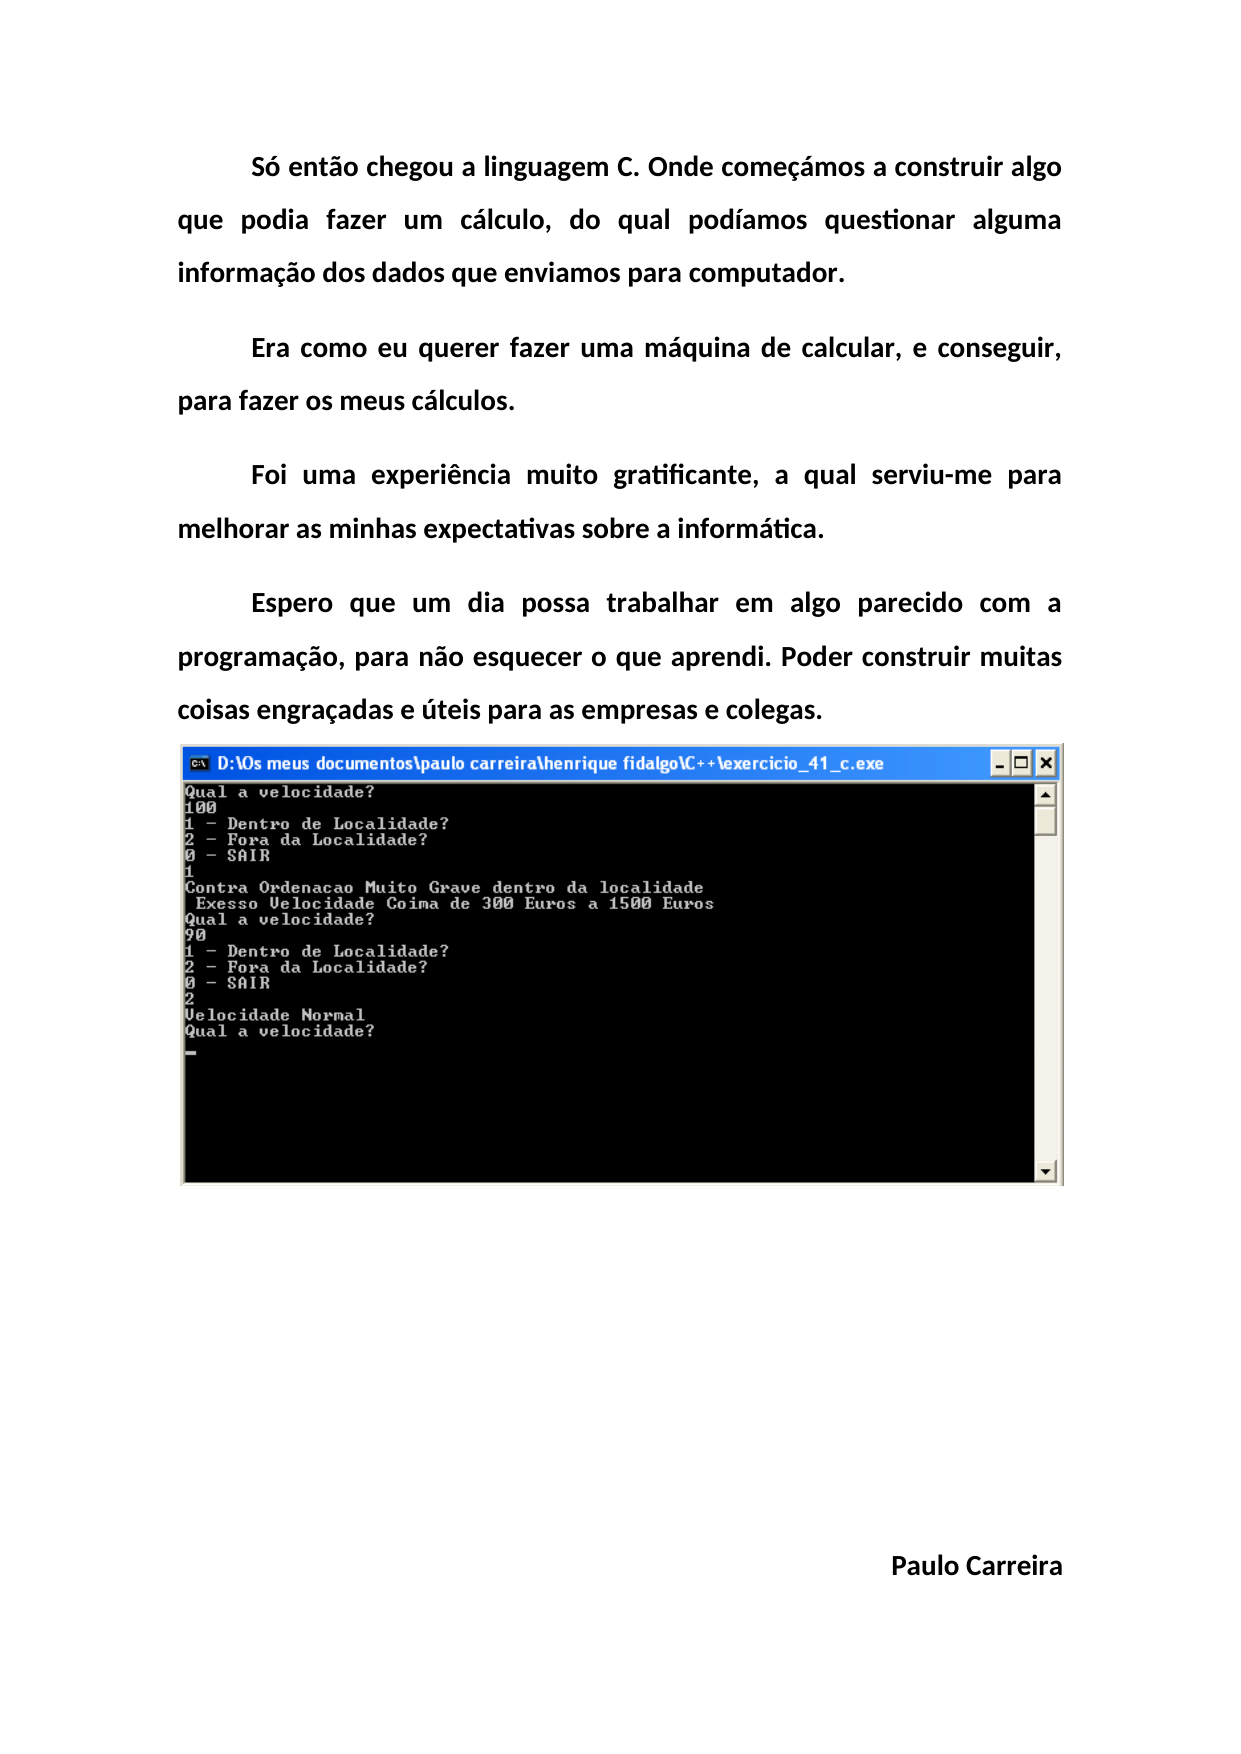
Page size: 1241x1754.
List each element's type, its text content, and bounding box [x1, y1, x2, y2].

picture [179, 743, 1064, 1184]
text Foi uma experiência muito gratificante, a qual serviu-me para melhorar as minhas expectativas sobre a informática. [177, 456, 1063, 546]
text Paulo Carreira [177, 1547, 1063, 1582]
text Era como eu querer fazer uma máquina de calcular, e conseguir, para fazer os meus cálculos. [177, 329, 1063, 418]
text Espero que um dia possa trabalhar em algo parecido com a programação, para não esquecer o que aprendi. Poder construir muitas coisas engraçadas e úteis para as empresas e colegas. [177, 584, 1063, 727]
text Só então chegou a linguagem C. Onde começámos a construir algo que podia fazer um cálculo, do qual podíamos questionar alguma informação dos dados que enviamos para computador. [177, 148, 1063, 290]
